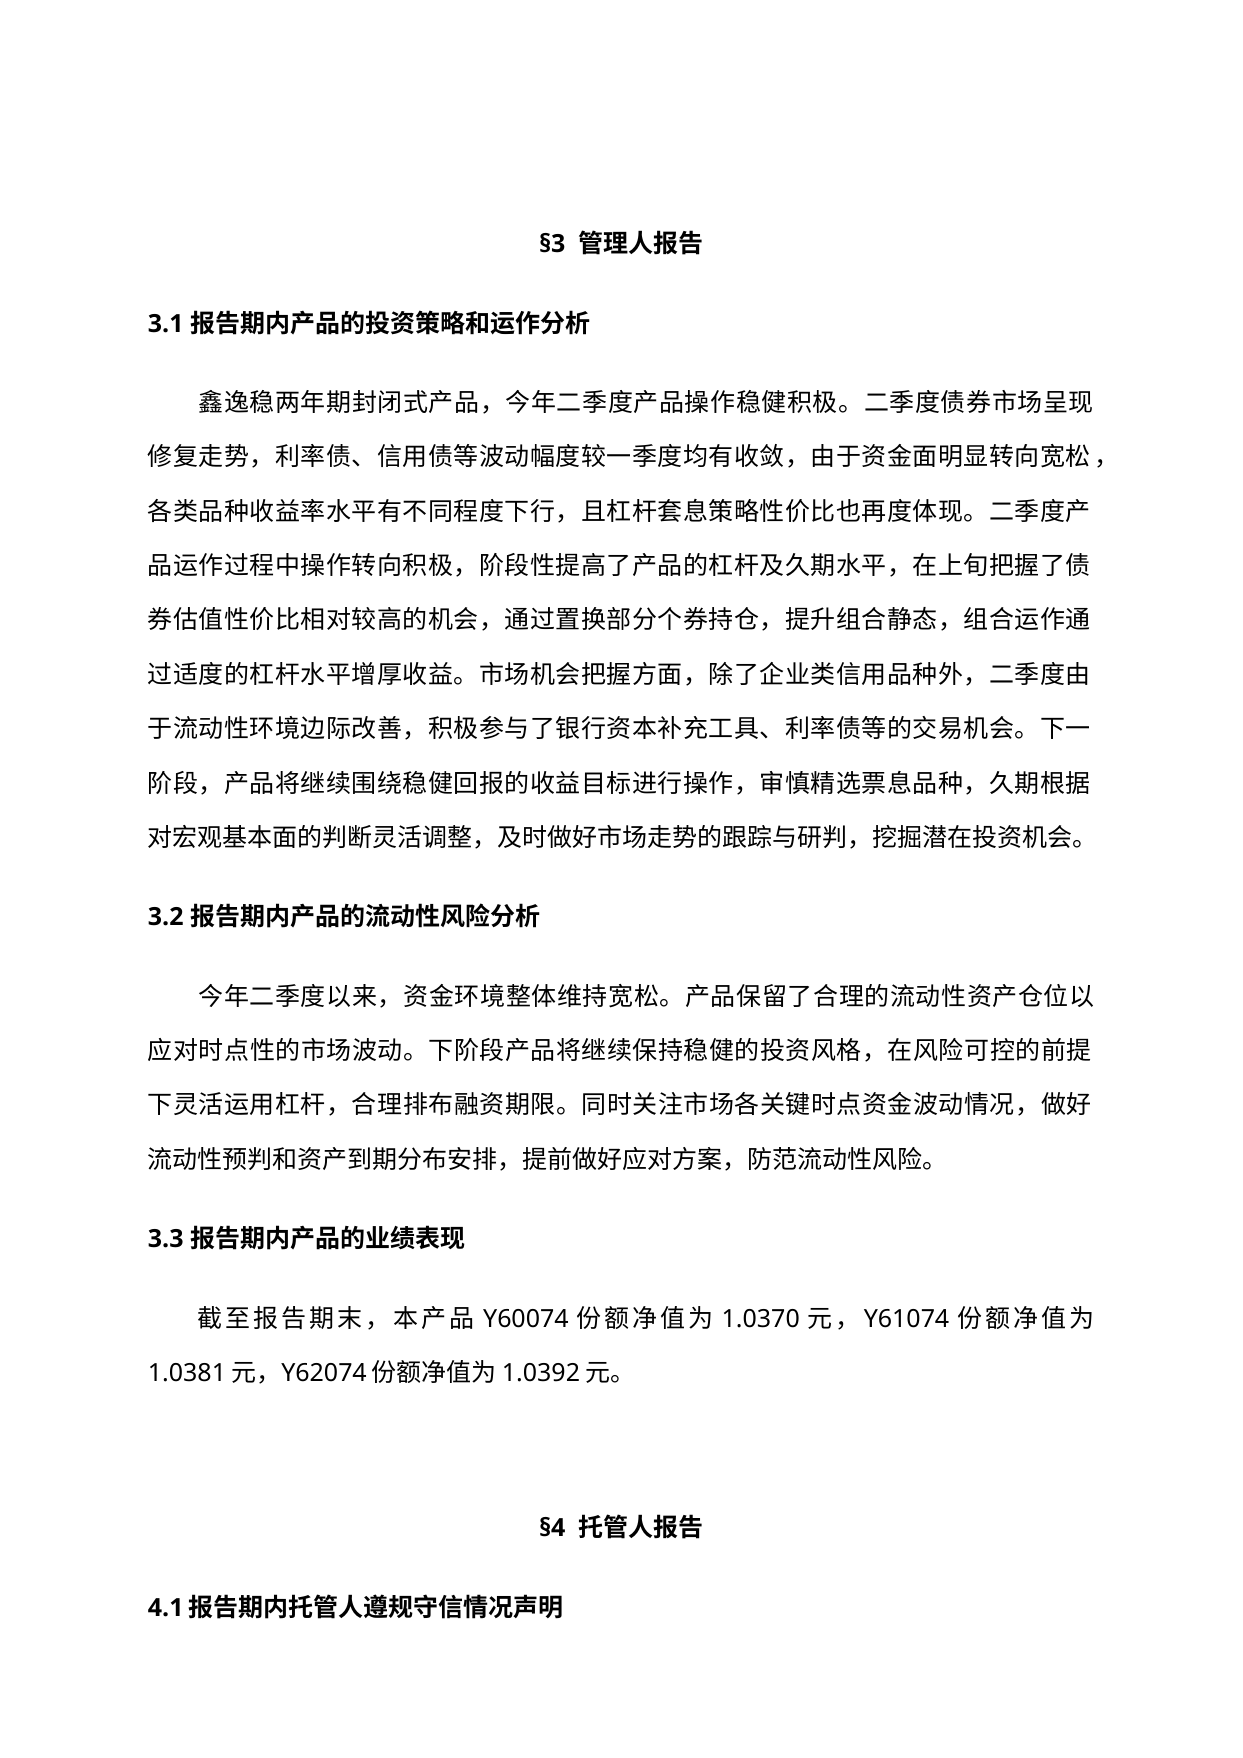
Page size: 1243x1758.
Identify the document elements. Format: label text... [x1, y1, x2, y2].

text 3.1 报告期内产品的投资策略和运作分析 [148, 303, 1094, 339]
text 今年二季度以来，资金环境整体维持宽松。产品保留了合理的流动性资产仓位以应对时点性的市场波动。下阶段产品将继续保持稳健的投资风格，在风险可控的前提下灵活运用杠杆，合理排布融资期限。同时关注市场各关键时点资金波动情况，做好流动性预判和资产到期分布安排，提前做好应对方案，防范流动性风险。 [148, 976, 1094, 1176]
text 3.3 报告期内产品的业绩表现 [148, 1219, 1094, 1255]
text 截至报告期末，本产品Y60074份额净值为1.0370元，Y61074份额净值为1.0381元，Y62074份额净值为1.0392元。 [148, 1298, 1094, 1389]
text 4.1报告期内托管人遵规守信情况声明 [148, 1587, 1094, 1623]
text §3 管理人报告 [148, 224, 1094, 260]
text 3.2 报告期内产品的流动性风险分析 [148, 897, 1094, 933]
text §4 托管人报告 [148, 1508, 1094, 1544]
text 鑫逸稳两年期封闭式产品，今年二季度产品操作稳健积极。二季度债券市场呈现修复走势，利率债、信用债等波动幅度较一季度均有收敛，由于资金面明显转向宽松，各类品种收益率水平有不同程度下行，且杠杆套息策略性价比也再度体现。二季度产品运作过程中操作转向积极，阶段性提高了产品的杠杆及久期水平，在上旬把握了债券估值性价比相对较高的机会，通过置换部分个券持仓，提升组合静态，组合运作通过适度的杠杆水平增厚收益。市场机会把握方面，除了企业类信用品种外，二季度由于流动性环境边际改善，积极参与了银行资本补充工具、利率债等的交易机会。下一阶段，产品将继续围绕稳健回报的收益目标进行操作，审慎精选票息品种，久期根据对宏观基本面的判断灵活调整，及时做好市场走势的跟踪与研判，挖掘潜在投资机会。 [148, 382, 1094, 854]
